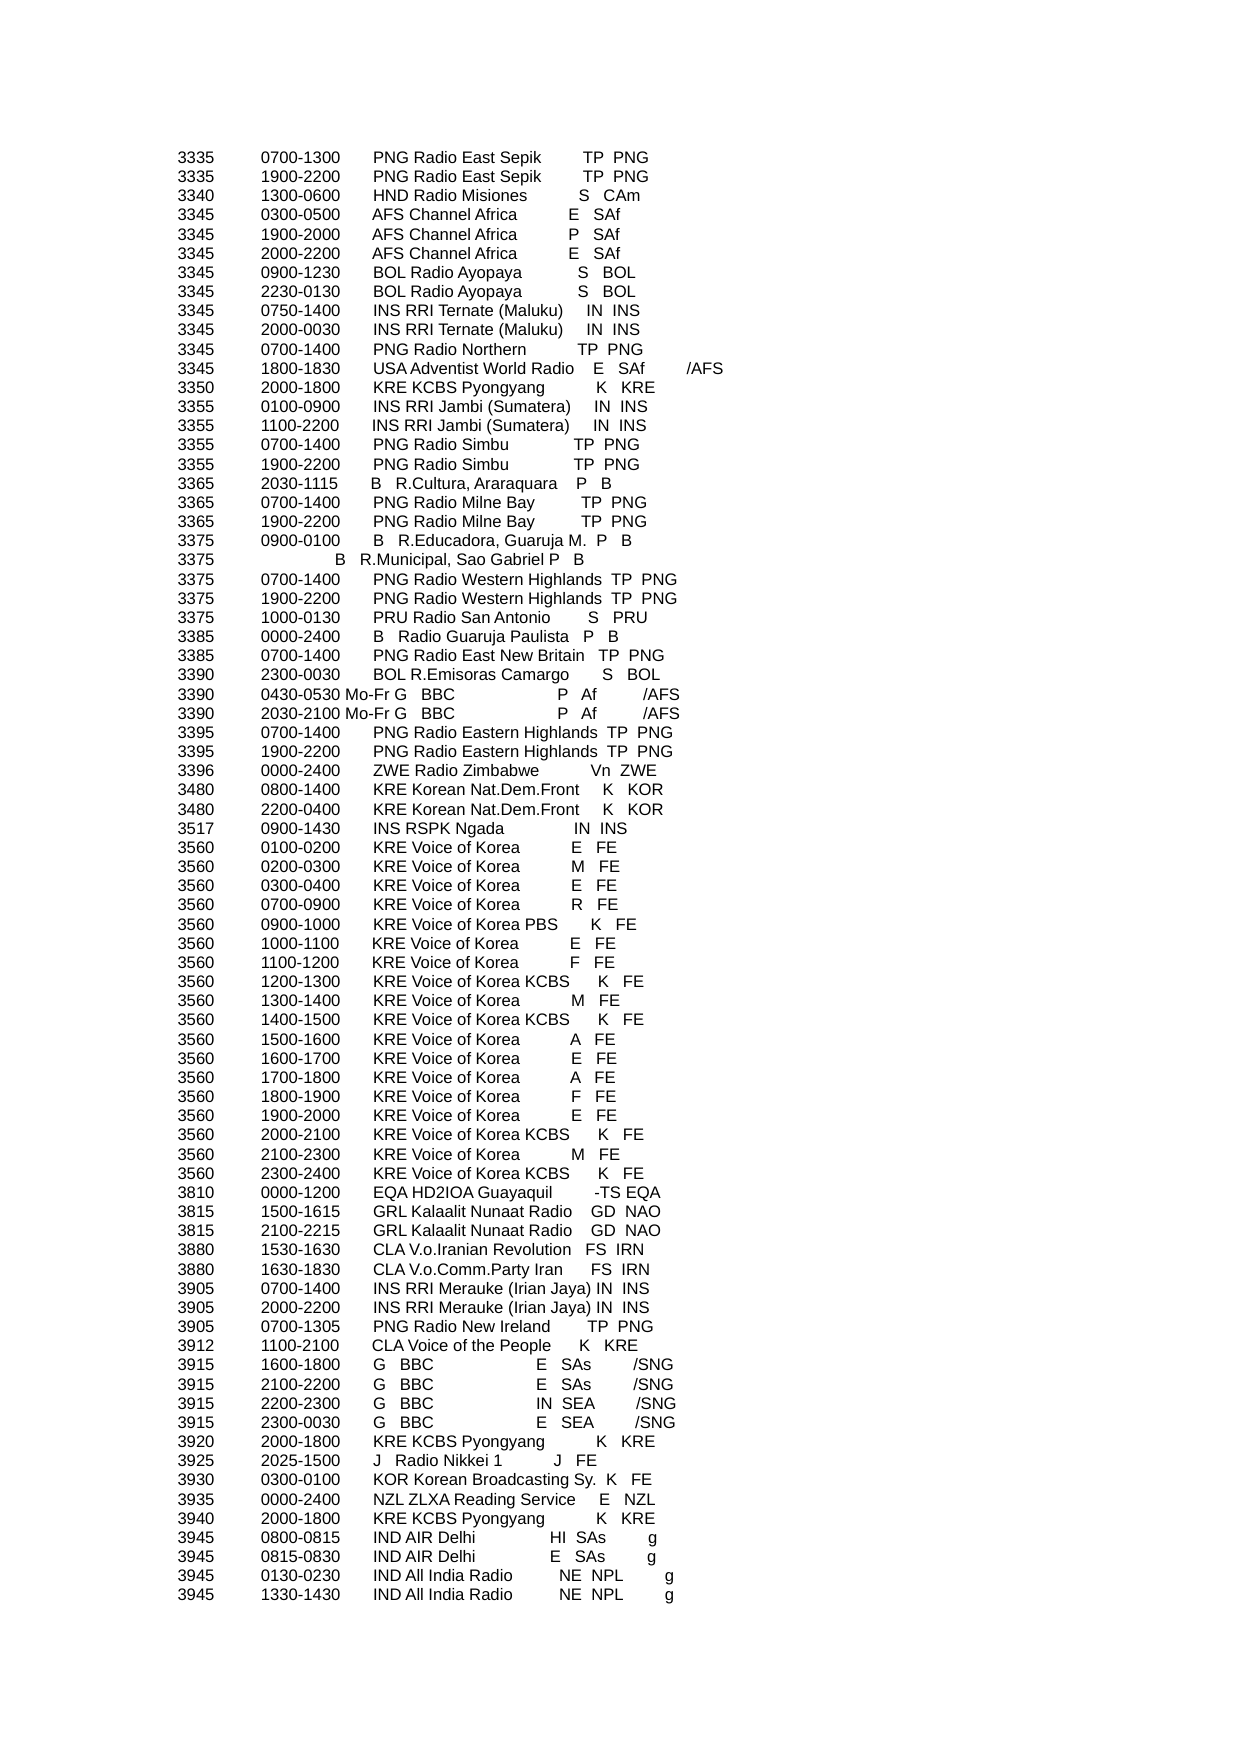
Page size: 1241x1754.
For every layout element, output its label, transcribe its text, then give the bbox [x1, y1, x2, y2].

text 3365 0700-1400 PNG Radio Milne Bay TP PNG [177, 493, 1049, 512]
text 3375 1000-0130 PRU Radio San Antonio S PRU [177, 608, 1049, 627]
text 3925 2025-1500 J Radio Nikkei 1 J FE [177, 1451, 1049, 1470]
text 3560 1200-1300 KRE Voice of Korea KCBS K FE [177, 972, 1049, 991]
text 3560 1100-1200 KRE Voice of Korea F FE [177, 953, 1049, 972]
text 3915 2300-0030 G BBC E SEA /SNG [177, 1413, 1049, 1432]
text 3930 0300-0100 KOR Korean Broadcasting Sy. K FE [177, 1470, 1049, 1489]
text 3560 1500-1600 KRE Voice of Korea A FE [177, 1029, 1049, 1048]
text 3396 0000-2400 ZWE Radio Zimbabwe Vn ZWE [177, 761, 1049, 780]
text 3560 1800-1900 KRE Voice of Korea F FE [177, 1087, 1049, 1106]
text 3560 1400-1500 KRE Voice of Korea KCBS K FE [177, 1010, 1049, 1029]
text 3915 2100-2200 G BBC E SAs /SNG [177, 1374, 1049, 1393]
text 3560 0300-0400 KRE Voice of Korea E FE [177, 876, 1049, 895]
text 3335 0700-1300 PNG Radio East Sepik TP PNG [177, 148, 1049, 167]
text 3395 1900-2200 PNG Radio Eastern Highlands TP PNG [177, 742, 1049, 761]
text 3810 0000-1200 EQA HD2IOA Guayaquil -TS EQA [177, 1183, 1049, 1202]
text 3345 2230-0130 BOL Radio Ayopaya S BOL [177, 282, 1049, 301]
text 3560 1900-2000 KRE Voice of Korea E FE [177, 1106, 1049, 1125]
text 3945 1330-1430 IND All India Radio NE NPL g [177, 1585, 1049, 1604]
text 3940 2000-1800 KRE KCBS Pyongyang K KRE [177, 1508, 1049, 1528]
text 3365 2030-1115 B R.Cultura, Araraquara P B [177, 473, 1049, 493]
text 3385 0000-2400 B Radio Guaruja Paulista P B [177, 627, 1049, 646]
text 3355 1100-2200 INS RRI Jambi (Sumatera) IN INS [177, 416, 1049, 435]
text 3945 0815-0830 IND AIR Delhi E SAs g [177, 1547, 1049, 1566]
text 3935 0000-2400 NZL ZLXA Reading Service E NZL [177, 1489, 1049, 1508]
text 3345 0700-1400 PNG Radio Northern TP PNG [177, 339, 1049, 358]
text 3560 1700-1800 KRE Voice of Korea A FE [177, 1068, 1049, 1087]
text 3560 2300-2400 KRE Voice of Korea KCBS K FE [177, 1163, 1049, 1183]
text 3345 2000-0030 INS RRI Ternate (Maluku) IN INS [177, 320, 1049, 339]
text 3375 B R.Municipal, Sao Gabriel P B [177, 550, 1049, 569]
text 3880 1630-1830 CLA V.o.Comm.Party Iran FS IRN [177, 1259, 1049, 1278]
text 3480 2200-0400 KRE Korean Nat.Dem.Front K KOR [177, 799, 1049, 818]
text 3345 1800-1830 USA Adventist World Radio E SAf /AFS [177, 358, 1049, 378]
text 3385 0700-1400 PNG Radio East New Britain TP PNG [177, 646, 1049, 665]
text 3335 1900-2200 PNG Radio East Sepik TP PNG [177, 167, 1049, 186]
text 3905 0700-1305 PNG Radio New Ireland TP PNG [177, 1317, 1049, 1336]
text 3560 1300-1400 KRE Voice of Korea M FE [177, 991, 1049, 1010]
text 3560 0100-0200 KRE Voice of Korea E FE [177, 838, 1049, 857]
text 3350 2000-1800 KRE KCBS Pyongyang K KRE [177, 378, 1049, 397]
text 3905 2000-2200 INS RRI Merauke (Irian Jaya) IN INS [177, 1298, 1049, 1317]
text 3365 1900-2200 PNG Radio Milne Bay TP PNG [177, 512, 1049, 531]
text 3390 2300-0030 BOL R.Emisoras Camargo S BOL [177, 665, 1049, 684]
text 3915 2200-2300 G BBC IN SEA /SNG [177, 1393, 1049, 1413]
text 3375 1900-2200 PNG Radio Western Highlands TP PNG [177, 588, 1049, 608]
text 3560 2100-2300 KRE Voice of Korea M FE [177, 1144, 1049, 1163]
text 3375 0900-0100 B R.Educadora, Guaruja M. P B [177, 531, 1049, 550]
text 3345 0300-0500 AFS Channel Africa E SAf [177, 205, 1049, 224]
text 3390 2030-2100 Mo-Fr G BBC P Af /AFS [177, 703, 1049, 723]
text 3345 1900-2000 AFS Channel Africa P SAf [177, 224, 1049, 243]
text 3912 1100-2100 CLA Voice of the People K KRE [177, 1336, 1049, 1355]
text 3560 1600-1700 KRE Voice of Korea E FE [177, 1048, 1049, 1068]
text 3815 1500-1615 GRL Kalaalit Nunaat Radio GD NAO [177, 1202, 1049, 1221]
text 3345 0750-1400 INS RRI Ternate (Maluku) IN INS [177, 301, 1049, 320]
text 3355 0100-0900 INS RRI Jambi (Sumatera) IN INS [177, 397, 1049, 416]
text 3920 2000-1800 KRE KCBS Pyongyang K KRE [177, 1432, 1049, 1451]
text 3560 0900-1000 KRE Voice of Korea PBS K FE [177, 914, 1049, 933]
text 3395 0700-1400 PNG Radio Eastern Highlands TP PNG [177, 723, 1049, 742]
text 3517 0900-1430 INS RSPK Ngada IN INS [177, 818, 1049, 838]
text 3880 1530-1630 CLA V.o.Iranian Revolution FS IRN [177, 1240, 1049, 1259]
text 3560 2000-2100 KRE Voice of Korea KCBS K FE [177, 1125, 1049, 1144]
text 3815 2100-2215 GRL Kalaalit Nunaat Radio GD NAO [177, 1221, 1049, 1240]
text 3915 1600-1800 G BBC E SAs /SNG [177, 1355, 1049, 1374]
text 3340 1300-0600 HND Radio Misiones S CAm [177, 186, 1049, 205]
text 3390 0430-0530 Mo-Fr G BBC P Af /AFS [177, 684, 1049, 703]
text 3480 0800-1400 KRE Korean Nat.Dem.Front K KOR [177, 780, 1049, 799]
text 3345 0900-1230 BOL Radio Ayopaya S BOL [177, 263, 1049, 282]
text 3345 2000-2200 AFS Channel Africa E SAf [177, 243, 1049, 263]
text 3945 0130-0230 IND All India Radio NE NPL g [177, 1566, 1049, 1585]
text 3905 0700-1400 INS RRI Merauke (Irian Jaya) IN INS [177, 1278, 1049, 1298]
text 3375 0700-1400 PNG Radio Western Highlands TP PNG [177, 569, 1049, 588]
text 3560 1000-1100 KRE Voice of Korea E FE [177, 933, 1049, 953]
text 3355 0700-1400 PNG Radio Simbu TP PNG [177, 435, 1049, 454]
text 3560 0700-0900 KRE Voice of Korea R FE [177, 895, 1049, 914]
text 3945 0800-0815 IND AIR Delhi HI SAs g [177, 1528, 1049, 1547]
text 3560 0200-0300 KRE Voice of Korea M FE [177, 857, 1049, 876]
text 3355 1900-2200 PNG Radio Simbu TP PNG [177, 454, 1049, 473]
